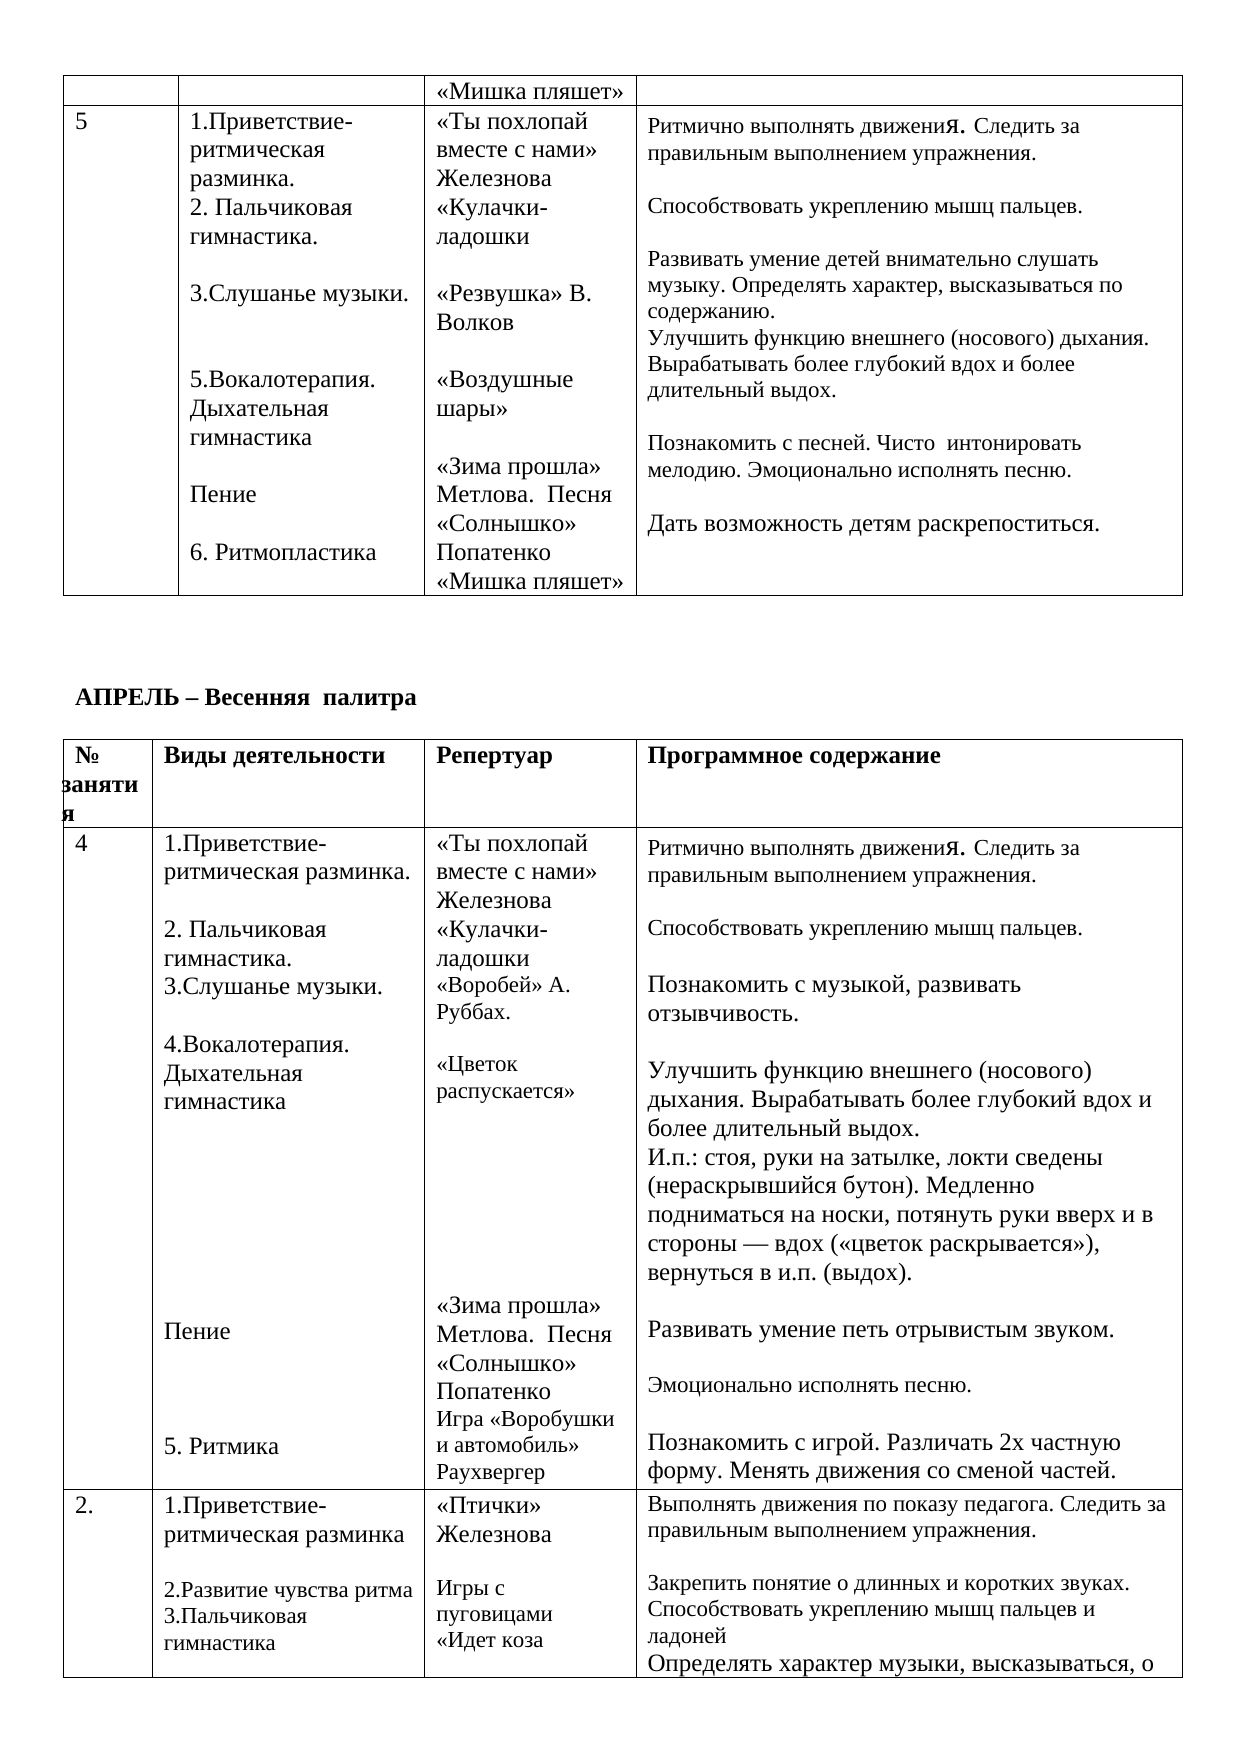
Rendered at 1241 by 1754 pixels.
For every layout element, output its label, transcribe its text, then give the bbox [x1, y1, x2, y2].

table_cell Ритмично выполнять движения. Следить за правильным выполнением упражнения. Способствовать укреплению мышц пальцев. Познакомить с музыкой, развивать отзывчивость. Улучшить функцию внешнего (носового) дыхания. Вырабатывать более глубокий вдох и более длительный выдох. И.п.: стоя, руки на затылке, локти сведены (нераскрывшийся бутон). Медленно подниматься на носки, потянуть руки вверх и в стороны — вдох («цветок раскрывается»), вернуться в и.п. (выдох). Развивать умение петь отрывистым звуком. Эмоционально исполнять песню. Познакомить с игрой. Различать 2х частную форму. Менять движения со сменой частей. [637, 828, 1182, 1489]
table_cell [637, 76, 1182, 105]
table_header Виды деятельности [153, 740, 424, 827]
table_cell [179, 76, 424, 105]
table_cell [425, 76, 636, 105]
table_header Репертуар [425, 740, 636, 827]
text АПРЕЛЬ – Весенняя палитра [75, 682, 1165, 711]
table_cell 4 [64, 76, 178, 105]
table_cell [637, 1490, 1182, 1677]
table_cell 1.Приветствие- ритмическая разминка. 2. Пальчиковая гимнастика. 3.Слушанье музыки. 5.Вокалотерапия. Дыхательная гимнастика Пение 6. Ритмопластика [179, 106, 424, 594]
table_cell «Ты похлопай вместе с нами» Железнова «Кулачки-ладошки «Резвушка» В. Волков «Воздушные шары» «Зима прошла» Метлова. Песня «Солнышко» Попатенко «Мишка пляшет» [425, 106, 636, 594]
table_cell 2. [64, 1490, 152, 1677]
table_header № занятия [64, 740, 152, 827]
table_header Программное содержание [637, 740, 1182, 827]
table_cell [153, 1490, 424, 1677]
table_cell Ритмично выполнять движения. Следить за правильным выполнением упражнения. Способствовать укреплению мышц пальцев. Развивать умение детей внимательно слушать музыку. Определять характер, высказываться по содержанию. Улучшить функцию внешнего (носового) дыхания. Вырабатывать более глубокий вдох и более длительный выдох. Познакомить с песней. Чисто интонировать мелодию. Эмоционально исполнять песню. Дать возможность детям раскрепоститься. [637, 106, 1182, 594]
table_cell «Ты похлопай вместе с нами» Железнова «Кулачки-ладошки «Воробей» А. Руббах. «Цветок распускается» «Зима прошла» Метлова. Песня «Солнышко» Попатенко Игра «Воробушки и автомобиль» Раухвергер [425, 828, 636, 1489]
table_cell 5 [64, 106, 178, 594]
table_cell 4 [64, 828, 152, 1489]
table_cell 1.Приветствие- ритмическая разминка. 2. Пальчиковая гимнастика. 3.Слушанье музыки. 4.Вокалотерапия. Дыхательная гимнастика Пение 5. Ритмика [153, 828, 424, 1489]
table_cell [425, 1490, 636, 1677]
